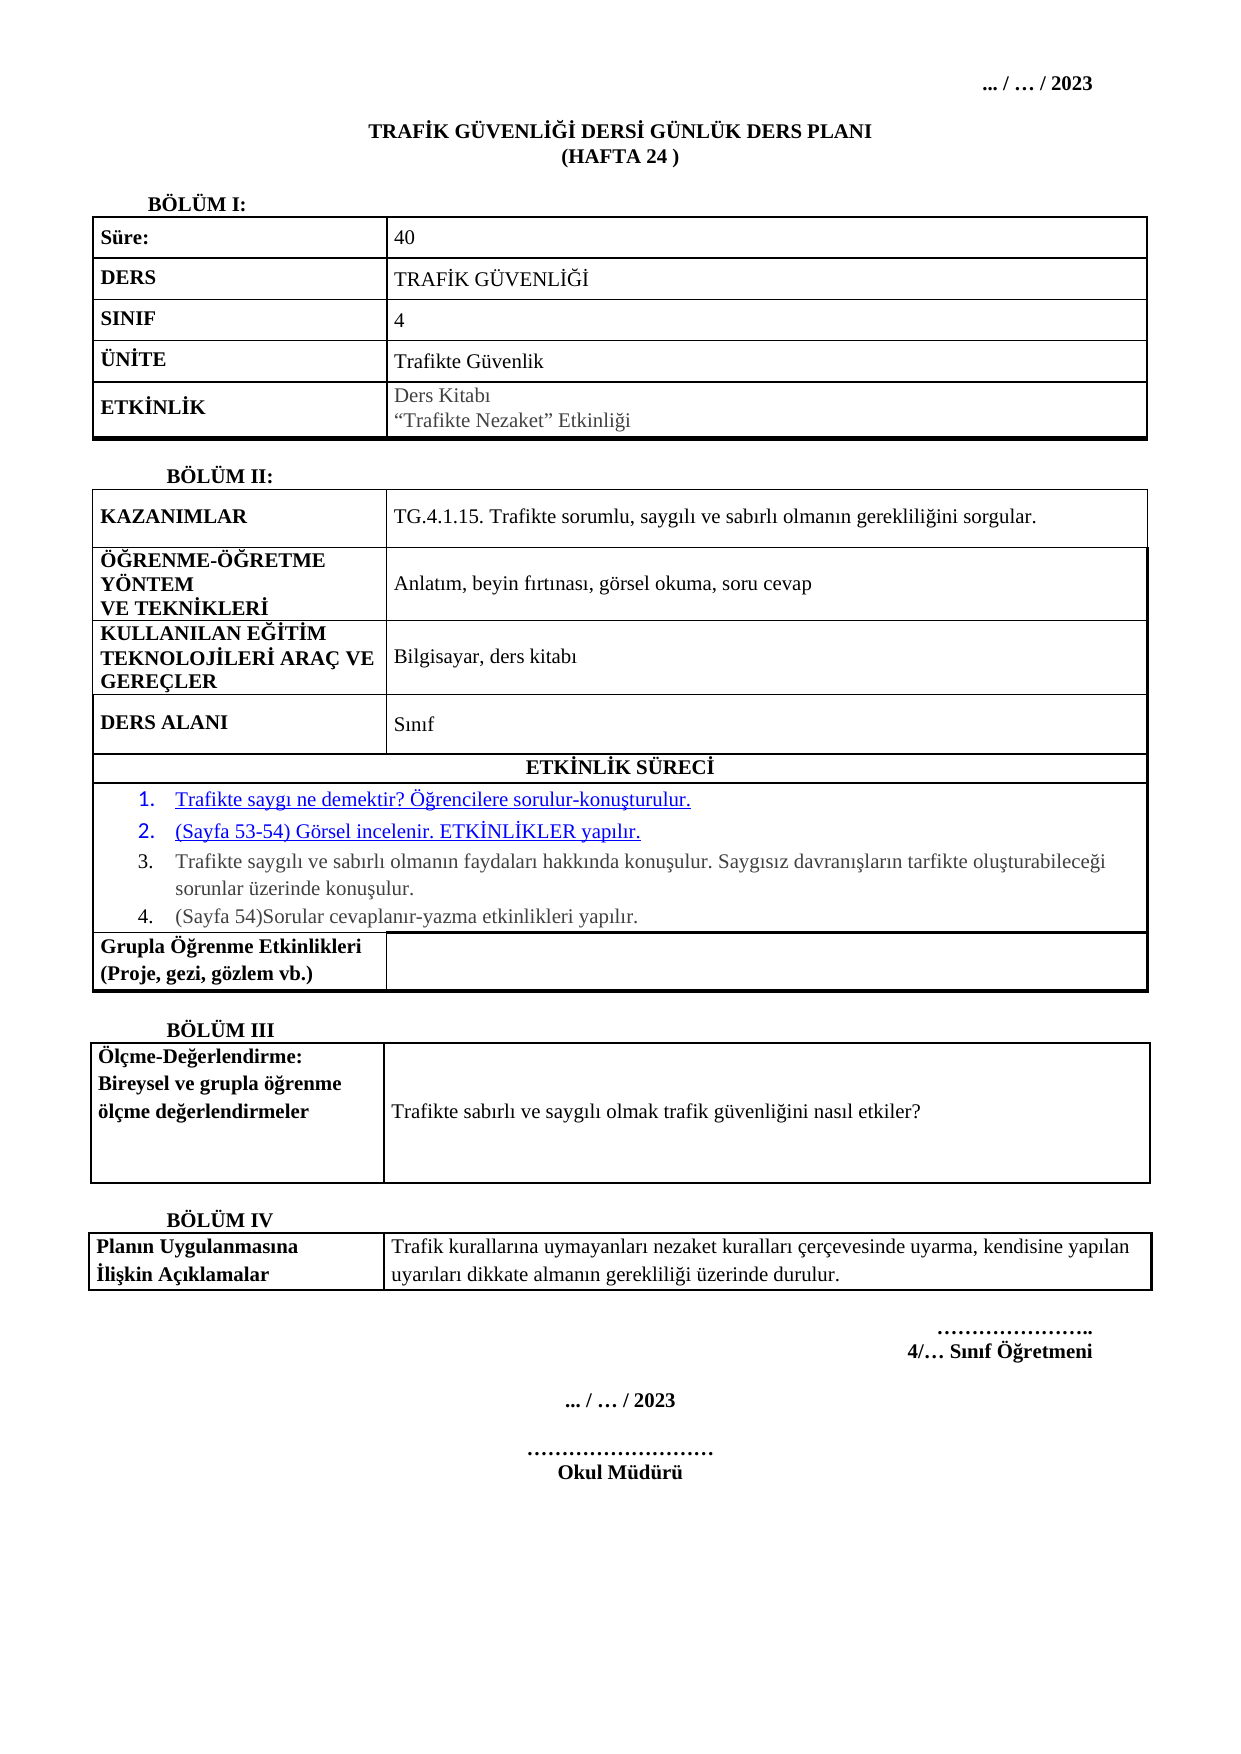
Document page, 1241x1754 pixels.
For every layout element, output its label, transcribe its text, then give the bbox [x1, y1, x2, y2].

table_cell Anlatım, beyin fırtınası, görsel okuma, soru cevap [387, 548, 1146, 620]
text ……………………… [148, 1436, 1092, 1460]
table_cell TRAFİK GÜVENLİĞİ [388, 259, 1146, 298]
table_cell Trafikte Güvenlik [388, 341, 1146, 381]
text ... / … / 2023 [148, 71, 1092, 95]
table_header Planın Uygulanmasına İlişkin Açıklamalar [90, 1234, 383, 1289]
table_cell [387, 934, 1146, 989]
text 4/… Sınıf Öğretmeni [148, 1339, 1092, 1363]
text ………………….. [148, 1315, 1092, 1339]
table_cell Ders Kitabı “Trafikte Nezaket” Etkinliği [388, 383, 1146, 436]
table_header Süre: [94, 218, 386, 257]
text (HAFTA 24 ) [148, 143, 1092, 168]
table_cell ETKİNLİK SÜRECİ [94, 755, 1146, 782]
table_header Trafikte sabırlı ve saygılı olmak trafik güvenliğini nasıl etkiler? [385, 1044, 1149, 1182]
table_cell ÜNİTE [94, 341, 386, 381]
table_cell KULLANILAN EĞİTİM TEKNOLOJİLERİ ARAÇ VE GEREÇLER [93, 621, 386, 693]
subtitle BÖLÜM IV [148, 1208, 1092, 1232]
table_header Ölçme-Değerlendirme: Bireysel ve grupla öğrenme ölçme değerlendirmeler [92, 1044, 383, 1182]
text BÖLÜM II: [148, 464, 1092, 488]
subtitle BÖLÜM III [148, 1017, 1092, 1042]
table_cell DERS ALANI [94, 695, 386, 753]
table_cell ETKİNLİK [94, 383, 386, 436]
table_header Trafik kurallarına uymayanları nezaket kuralları çerçevesinde uyarma, kendisine yapılan uyarıları dikkate almanın gerekliliği üzerinde durulur. [385, 1234, 1150, 1289]
text Okul Müdürü [148, 1460, 1092, 1484]
table_header KAZANIMLAR [93, 490, 386, 547]
table_cell 4 [388, 300, 1146, 340]
table_cell SINIF [94, 300, 386, 340]
table_cell Sınıf [387, 695, 1146, 753]
table_header 40 [388, 218, 1146, 257]
text TRAFİK GÜVENLİĞİ DERSİ GÜNLÜK DERS PLANI [148, 119, 1092, 143]
table_cell ÖĞRENME-ÖĞRETME YÖNTEM VE TEKNİKLERİ [93, 548, 386, 620]
table_cell DERS [94, 259, 386, 298]
text ... / … / 2023 [148, 1387, 1092, 1412]
table_header TG.4.1.15. Trafikte sorumlu, saygılı ve sabırlı olmanın gerekliliğini sorgular. [387, 490, 1147, 547]
table_cell Bilgisayar, ders kitabı [387, 621, 1146, 693]
table_cell Grupla Öğrenme Etkinlikleri (Proje, gezi, gözlem vb.) [94, 933, 386, 989]
table_cell Trafikte saygı ne demektir? Öğrencilere sorulur-konuşturulur. (Sayfa 53-54) Görsel incelenir. ETKİNLİKLER yapılır. Trafikte saygılı ve sabırlı olmanın faydaları hakkında konuşulur. Saygısız davranışların tarfikte oluşturabileceği sorunlar üzerinde konuşulur. (Sayfa 54)Sorular cevaplanır-yazma etkinlikleri yapılır. [94, 784, 1146, 931]
text BÖLÜM I: [148, 192, 1092, 216]
